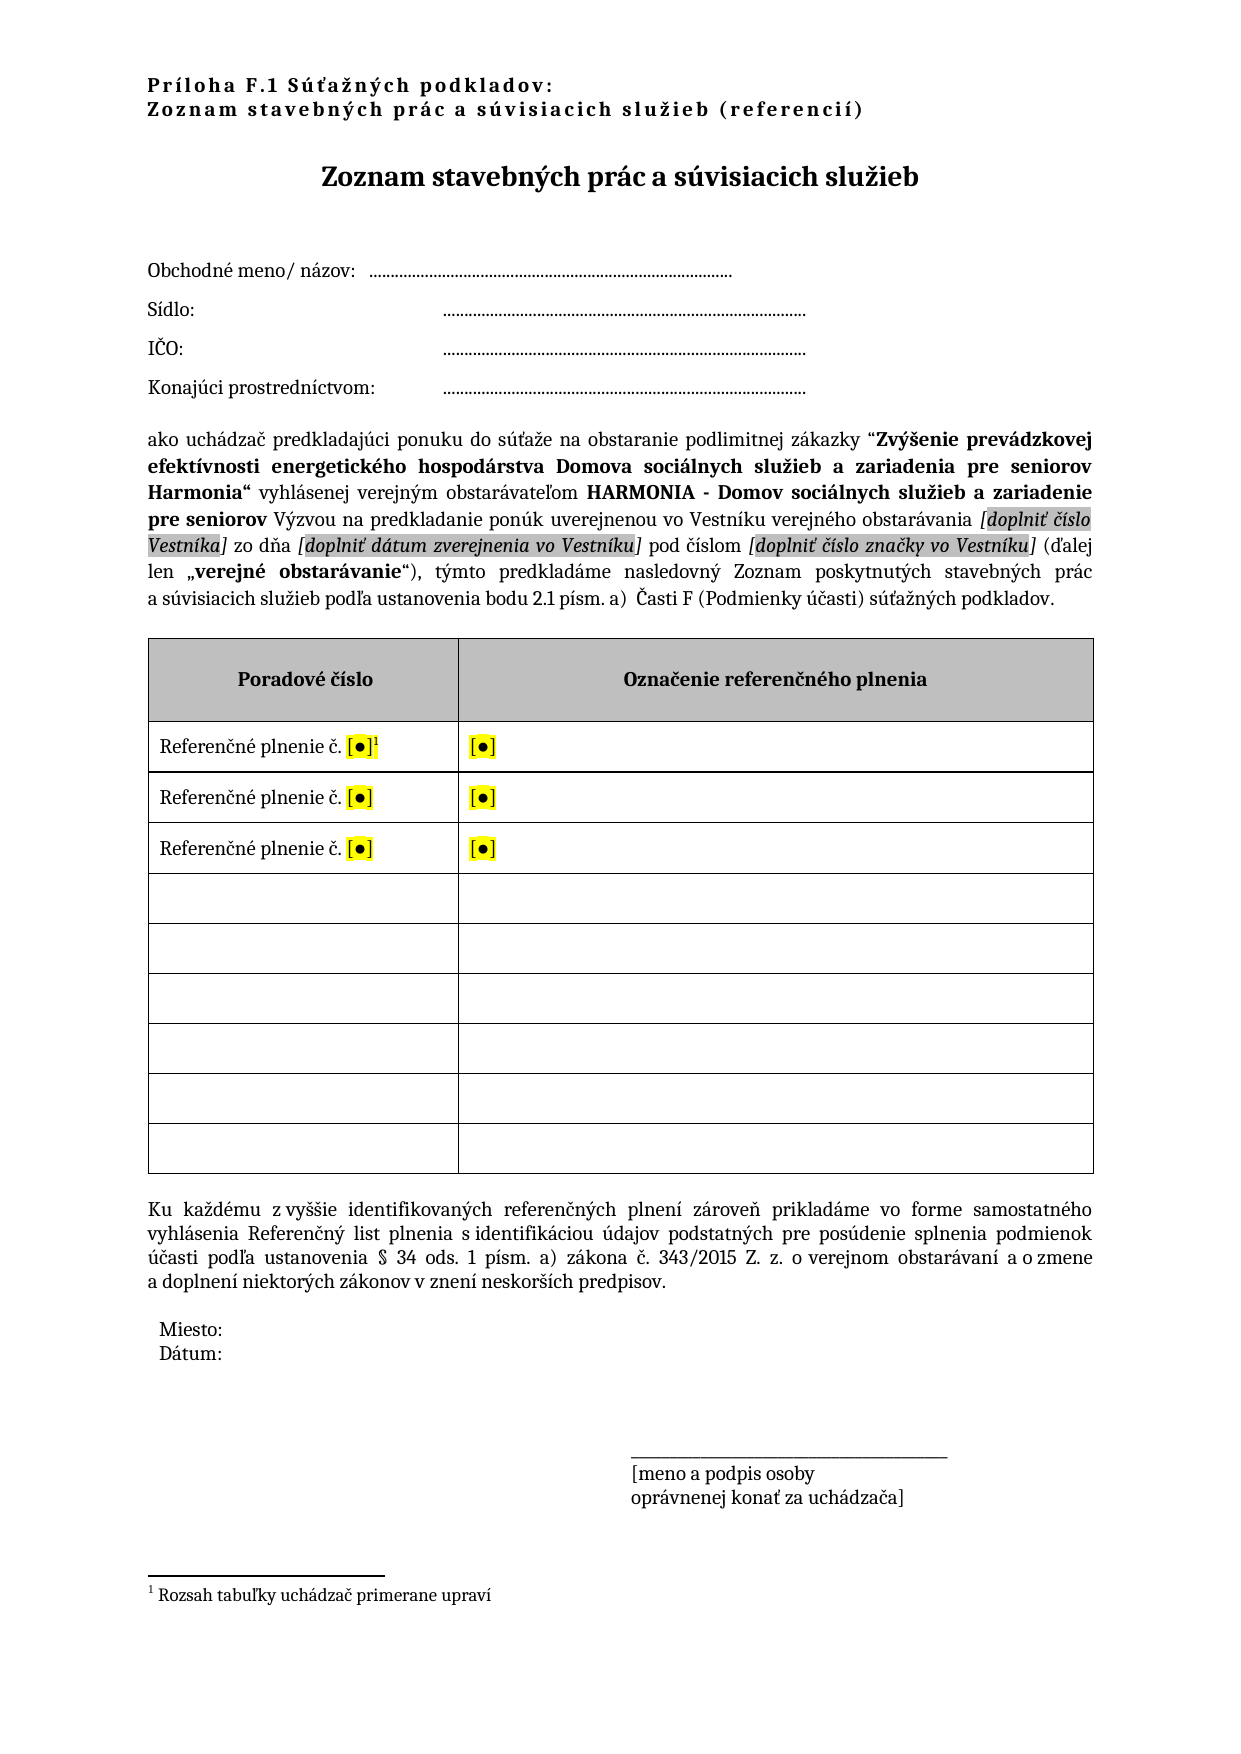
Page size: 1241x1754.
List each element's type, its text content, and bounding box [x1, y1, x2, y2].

text IČO: ..................................................................................... [148, 337, 1093, 361]
table_cell [149, 1074, 458, 1123]
table_cell [459, 1024, 1093, 1073]
table_cell Referenčné plnenie č. [●] [149, 773, 458, 822]
table_header _________________________________________ [meno a podpis osoby oprávnenej konať za uchádzača] [620, 1318, 1092, 1533]
table_cell [459, 874, 1093, 923]
text Obchodné meno/ názov: ..................................................................................... [148, 259, 1093, 283]
table_cell [149, 924, 458, 973]
table_cell [●] [459, 722, 1093, 771]
text ako uchádzač predkladajúci ponuku do súťaže na obstaranie podlimitnej zákazky “Zvýšenie prevádzkovej efektívnosti energetického hospodárstva Domova sociálnych služieb a zariadenia pre seniorov Harmonia“ vyhlásenej verejným obstarávateľom HARMONIA - Domov sociálnych služieb a zariadenie pre seniorov Výzvou na predkladanie ponúk uverejnenou vo Vestníku verejného obstarávania [doplniť číslo Vestníka] zo dňa [doplniť dátum zverejnenia vo Vestníku] pod číslom [doplniť číslo značky vo Vestníku] (ďalej len „verejné obstarávanie“), týmto predkladáme nasledovný Zoznam poskytnutých stavebných prác a súvisiacich služieb podľa ustanovenia bodu 2.1 písm. a) Časti F (Podmienky účasti) súťažných podkladov. [148, 428, 1093, 610]
table_cell [459, 924, 1093, 973]
table_header Miesto: Dátum: [148, 1318, 619, 1533]
table_cell Referenčné plnenie č. [●] [149, 722, 458, 771]
table_cell [149, 974, 458, 1023]
table_header Označenie referenčného plnenia [459, 639, 1093, 721]
table_cell [149, 1124, 458, 1173]
text Ku každému z vyššie identifikovaných referenčných plnení zároveň prikladáme vo forme samostatného vyhlásenia Referenčný list plnenia s identifikáciou údajov podstatných pre posúdenie splnenia podmienok účasti podľa ustanovenia § 34 ods. 1 písm. a) zákona č. 343/2015 Z. z. o verejnom obstarávaní a o zmene a doplnení niektorých zákonov v znení neskorších predpisov. [148, 1198, 1093, 1294]
text Zoznam stavebných prác a súvisiacich služieb [148, 160, 1093, 194]
table_cell [459, 974, 1093, 1023]
table_cell Referenčné plnenie č. [●] [149, 823, 458, 873]
table_cell [149, 874, 458, 923]
table_cell [149, 1024, 458, 1073]
text Sídlo: ..................................................................................... [148, 298, 1093, 322]
table_cell [●] [459, 823, 1093, 873]
text Konajúci prostredníctvom: ..................................................................................... [148, 375, 1093, 399]
table_header Poradové číslo [149, 639, 458, 721]
table_cell [459, 1124, 1093, 1173]
table_cell [459, 1074, 1093, 1123]
table_cell [●] [459, 773, 1093, 822]
